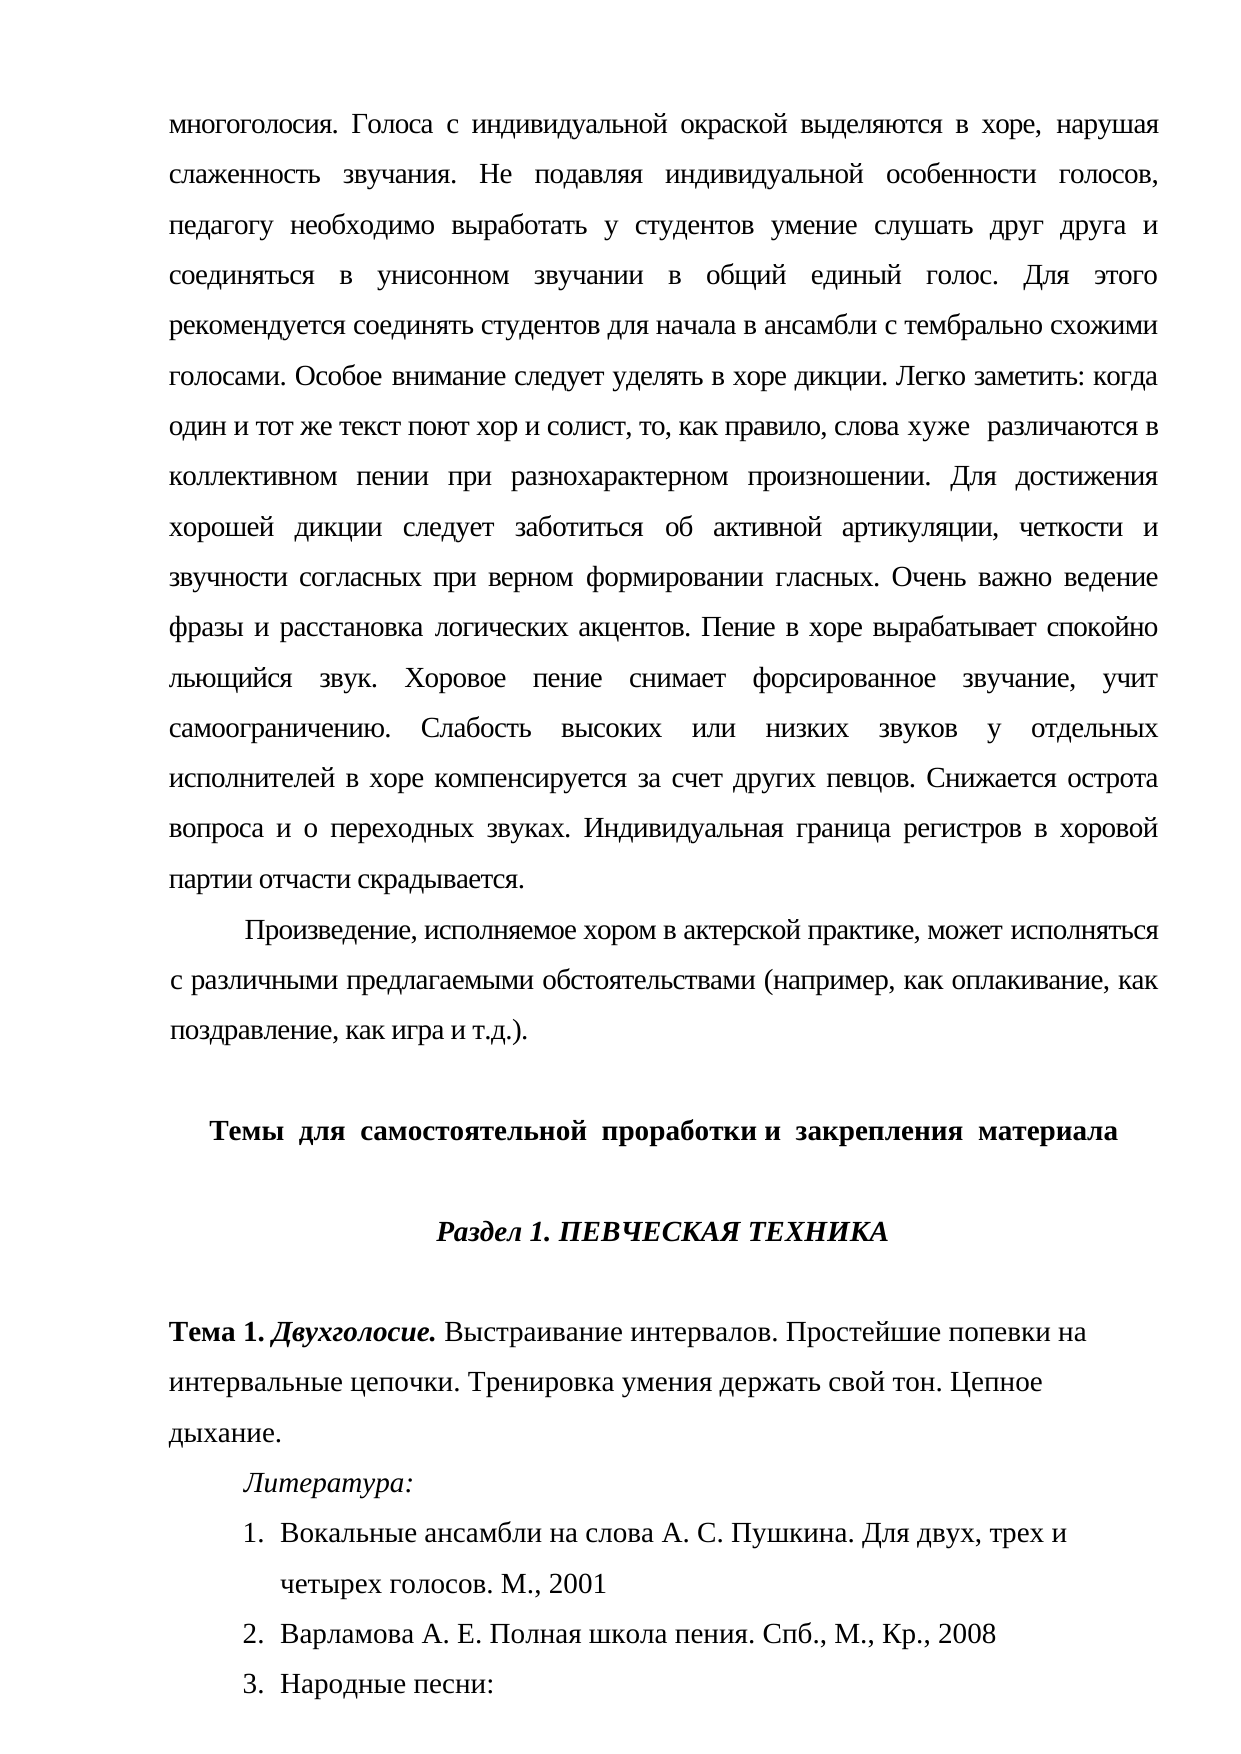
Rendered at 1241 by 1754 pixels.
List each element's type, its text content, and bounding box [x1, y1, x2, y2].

list Варламова А. Е. Полная школа пения. Спб., М., Кр., 2008 [242, 1616, 1159, 1650]
text Тема 1. Двухголосие. Выстраивание интервалов. Простейшие попевки на интервальные цепочки. Тренировка умения держать свой тон. Цепное дыхание. [169, 1314, 1159, 1448]
text Темы для самостоятельной проработки и закрепления материала [169, 1113, 1159, 1147]
list Народные песни: [242, 1666, 1159, 1700]
text Раздел 1. ПЕВЧЕСКАЯ ТЕХНИКА [169, 1214, 1159, 1247]
text Литература: [169, 1465, 1159, 1499]
list Вокальные ансамбли на слова А. С. Пушкина. Для двух, трех и четырех голосов. М., 2001 [242, 1516, 1159, 1599]
text Произведение, исполняемое хором в актерской практике, может исполняться с различными предлагаемыми обстоятельствами (например, как оплакивание, как поздравление, как игра и т.д.). [170, 912, 1159, 1046]
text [169, 106, 1159, 894]
